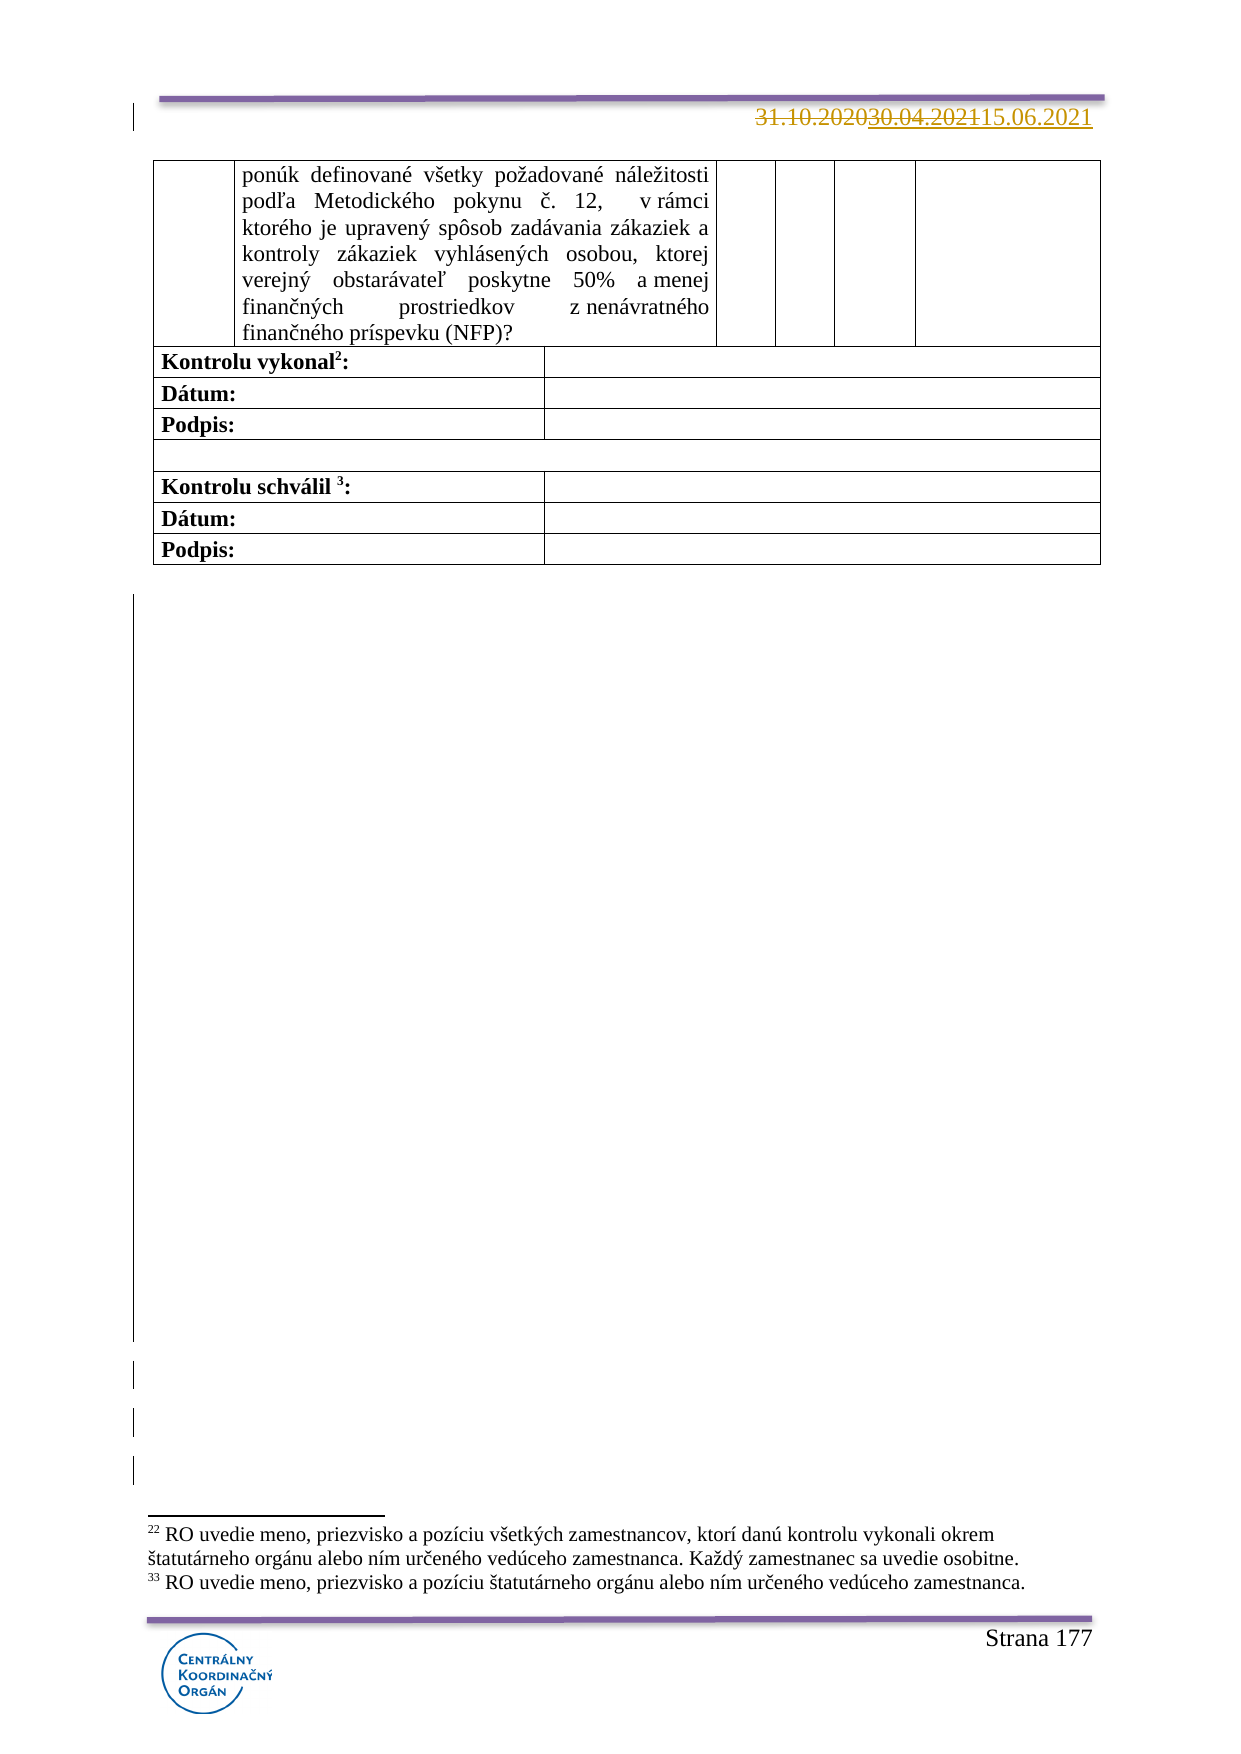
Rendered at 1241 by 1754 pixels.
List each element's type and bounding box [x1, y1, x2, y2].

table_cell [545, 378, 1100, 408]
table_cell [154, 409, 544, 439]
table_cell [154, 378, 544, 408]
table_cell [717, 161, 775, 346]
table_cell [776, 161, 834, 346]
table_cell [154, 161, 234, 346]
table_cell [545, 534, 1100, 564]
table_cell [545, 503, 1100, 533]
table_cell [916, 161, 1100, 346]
picture [159, 1631, 272, 1713]
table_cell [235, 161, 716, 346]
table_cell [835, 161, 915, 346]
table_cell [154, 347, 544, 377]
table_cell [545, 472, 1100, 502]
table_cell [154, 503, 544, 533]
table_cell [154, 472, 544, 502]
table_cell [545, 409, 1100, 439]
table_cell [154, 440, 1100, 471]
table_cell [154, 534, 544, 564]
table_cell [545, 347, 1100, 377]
